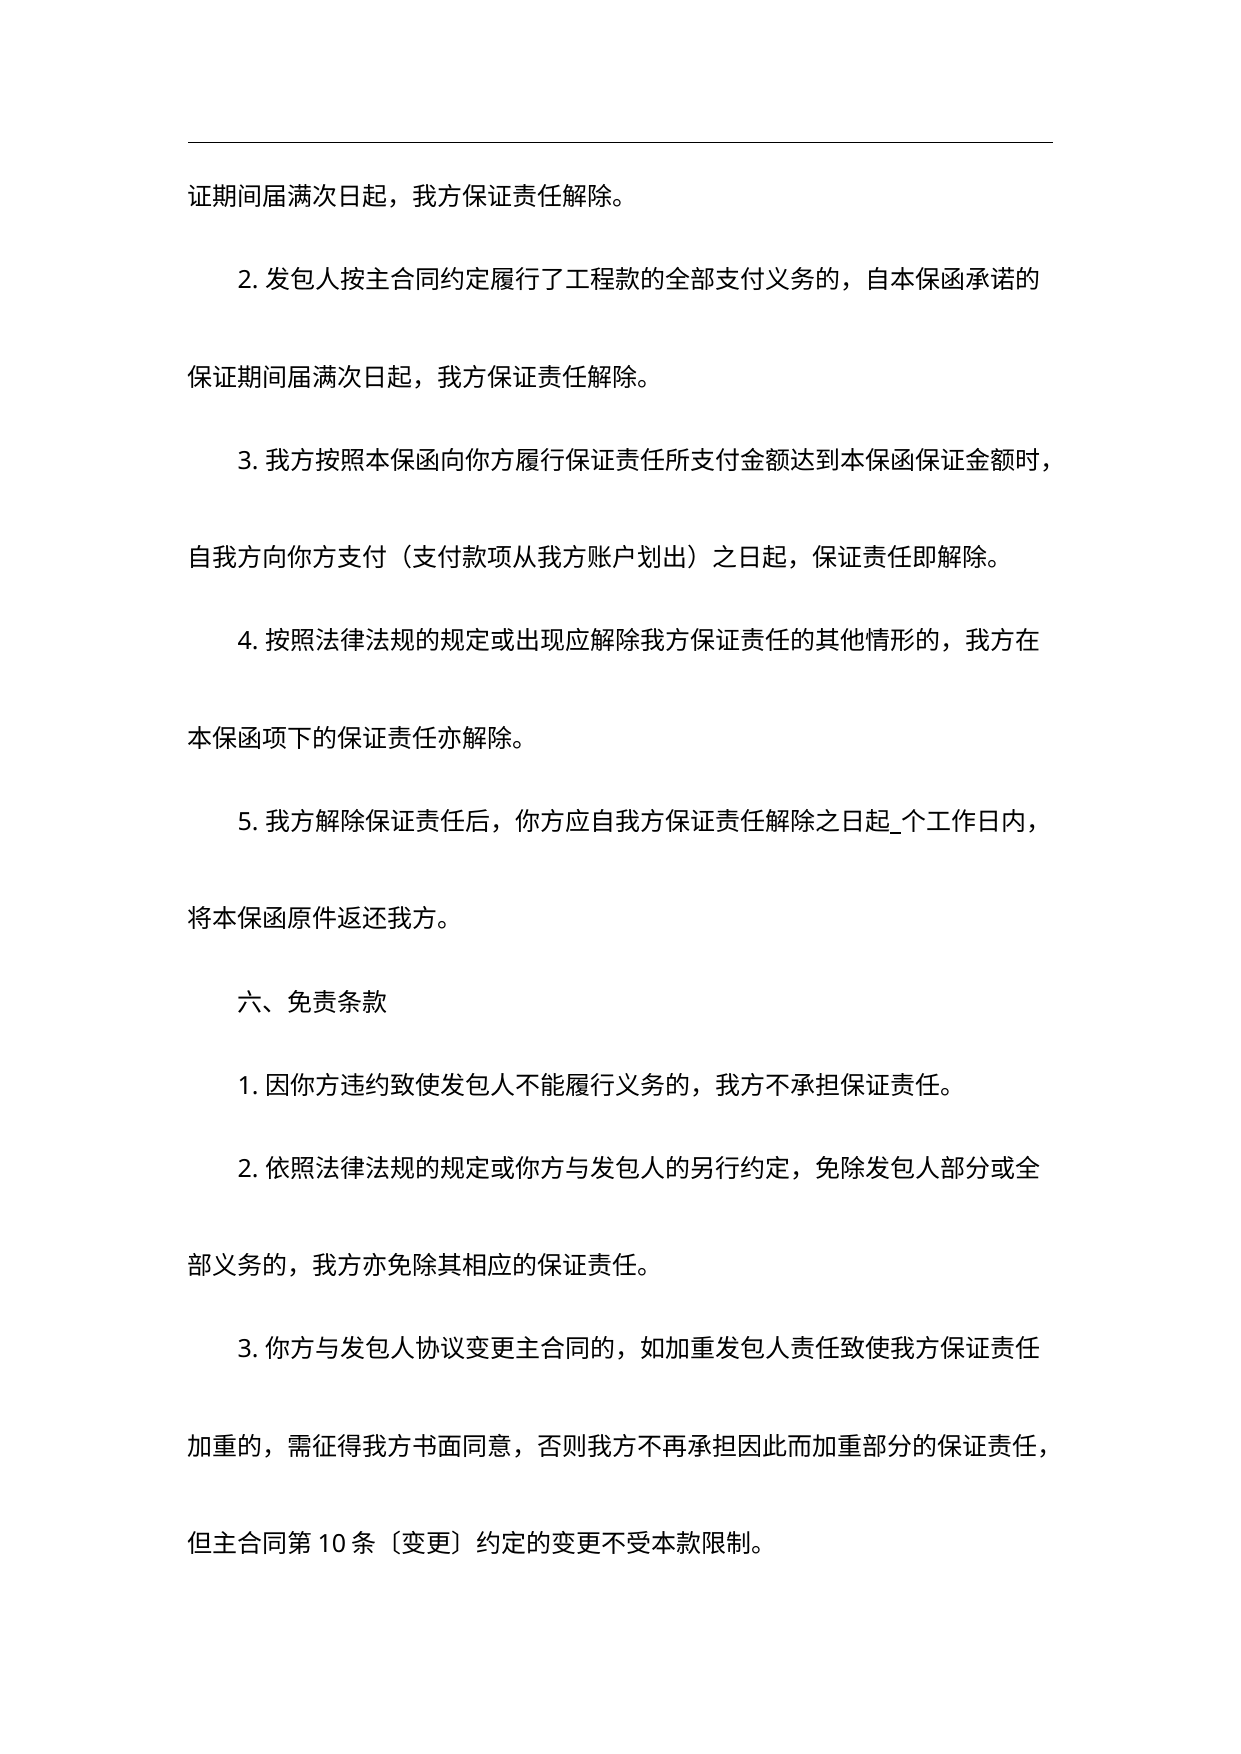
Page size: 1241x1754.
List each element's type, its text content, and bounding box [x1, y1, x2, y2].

text 2. 依照法律法规的规定或你方与发包人的另行约定，免除发包人部分或全部义务的，我方亦免除其相应的保证责任。 [187, 1134, 1053, 1296]
text 2. 发包人按主合同约定履行了工程款的全部支付义务的，自本保函承诺的保证期间届满次日起，我方保证责任解除。 [187, 245, 1053, 408]
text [187, 162, 1053, 227]
text 3. 我方按照本保函向你方履行保证责任所支付金额达到本保函保证金额时，自我方向你方支付（支付款项从我方账户划出）之日起，保证责任即解除。 [187, 426, 1053, 588]
text 1. 因你方违约致使发包人不能履行义务的，我方不承担保证责任。 [187, 1051, 1053, 1116]
text 3. 你方与发包人协议变更主合同的，如加重发包人责任致使我方保证责任加重的，需征得我方书面同意，否则我方不再承担因此而加重部分的保证责任，但主合同第10条〔变更〕约定的变更不受本款限制。 [187, 1314, 1053, 1574]
text 4. 按照法律法规的规定或出现应解除我方保证责任的其他情形的，我方在本保函项下的保证责任亦解除。 [187, 606, 1053, 769]
text 5. 我方解除保证责任后，你方应自我方保证责任解除之日起 个工作日内，将本保函原件返还我方。 [187, 787, 1053, 949]
text 六、免责条款 [187, 968, 1053, 1033]
